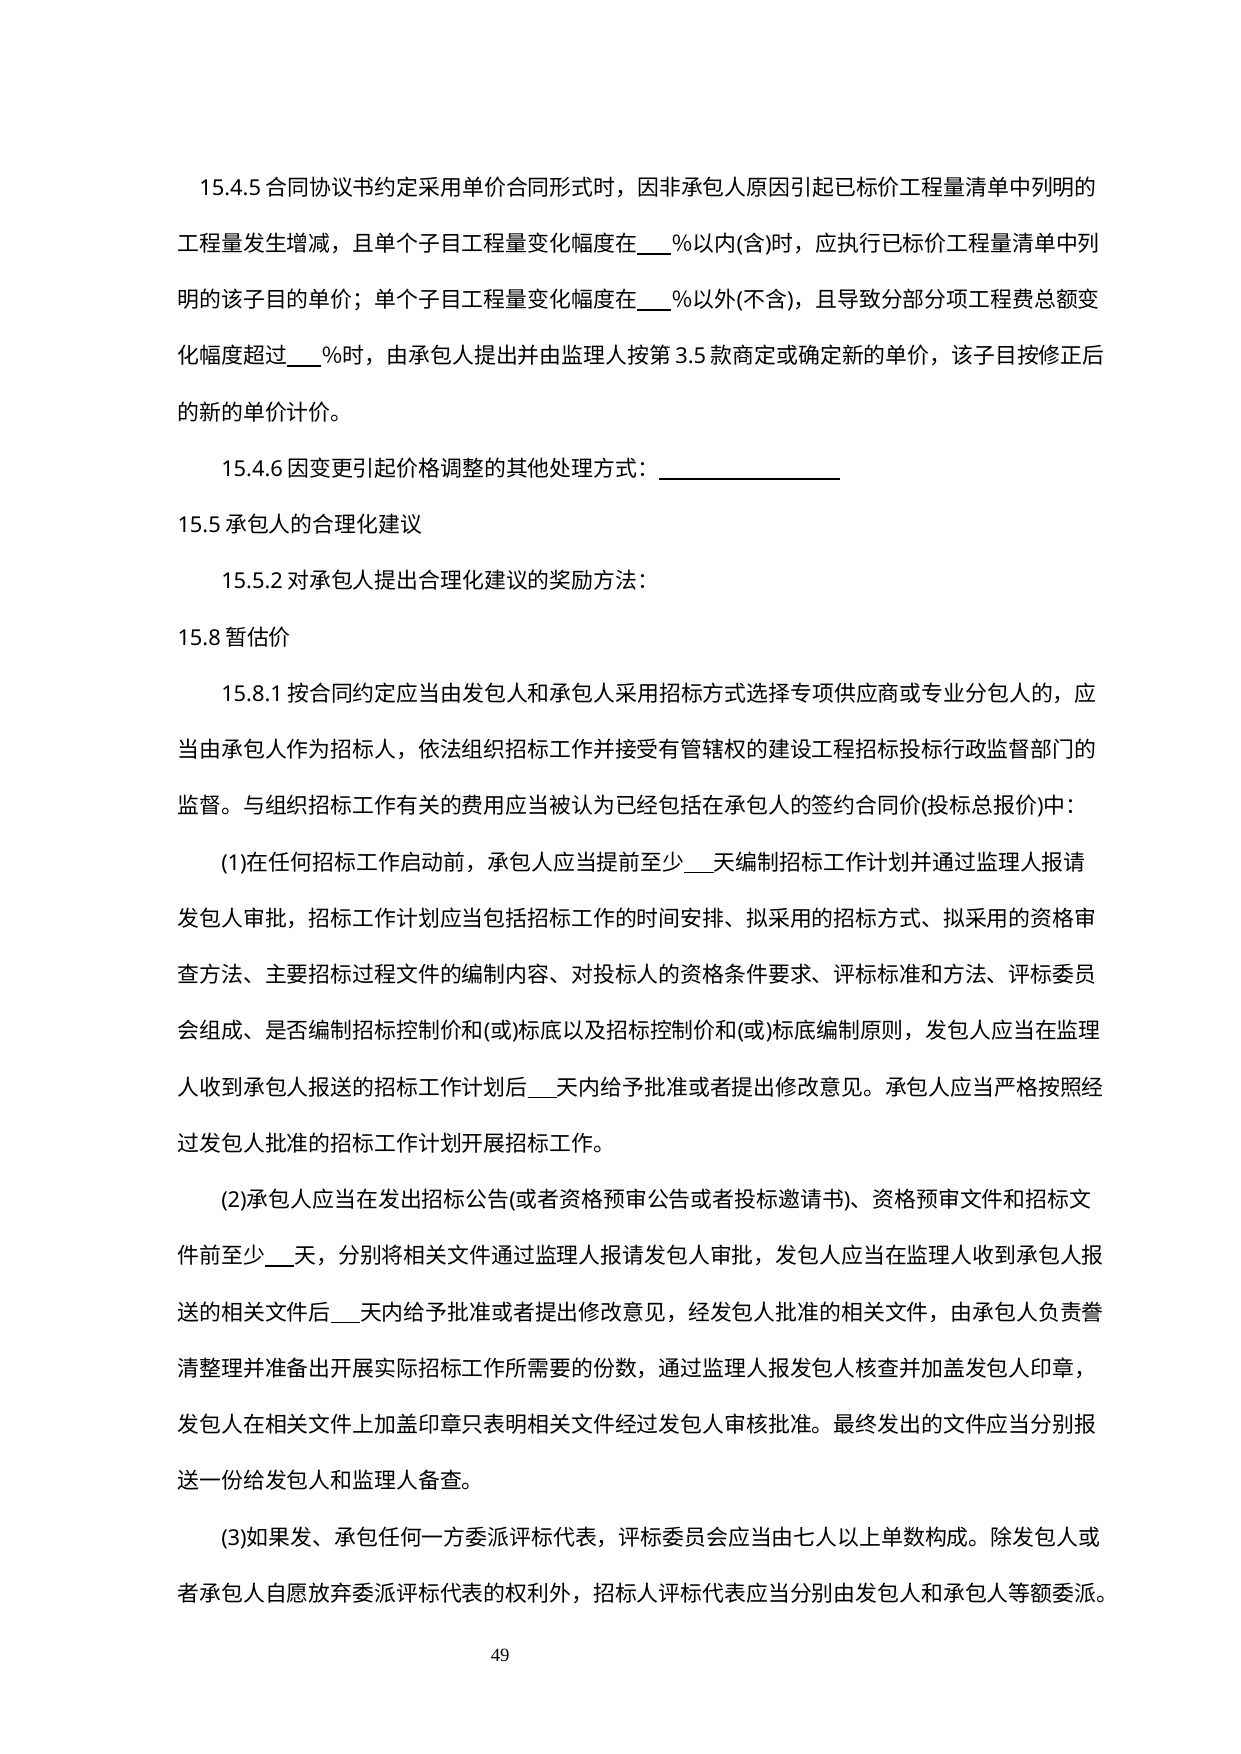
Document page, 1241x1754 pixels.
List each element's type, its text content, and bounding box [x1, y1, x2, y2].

text 15.8.1按合同约定应当由发包人和承包人采用招标方式选择专项供应商或专业分包人的，应当由承包人作为招标人，依法组织招标工作并接受有管辖权的建设工程招标投标行政监督部门的监督。与组织招标工作有关的费用应当被认为已经包括在承包人的签约合同价(投标总报价)中： [177, 656, 1104, 825]
text (2)承包人应当在发出招标公告(或者资格预审公告或者投标邀请书)、资格预审文件和招标文件前至少 天，分别将相关文件通过监理人报请发包人审批，发包人应当在监理人收到承包人报送的相关文件后 天内给予批准或者提出修改意见，经发包人批准的相关文件，由承包人负责誊清整理并准备出开展实际招标工作所需要的份数，通过监理人报发包人核查并加盖发包人印章，发包人在相关文件上加盖印章只表明相关文件经过发包人审核批准。最终发出的文件应当分别报送一份给发包人和监理人备查。 [177, 1162, 1104, 1500]
text 15.5.2对承包人提出合理化建议的奖励方法： [177, 544, 1104, 600]
text 15.5承包人的合理化建议 [177, 487, 1104, 544]
text 15.4.6因变更引起价格调整的其他处理方式： [177, 431, 1104, 487]
text 15.8暂估价 [177, 600, 1104, 656]
text (3)如果发、承包任何一方委派评标代表，评标委员会应当由七人以上单数构成。除发包人或者承包人自愿放弃委派评标代表的权利外，招标人评标代表应当分别由发包人和承包人等额委派。 [177, 1500, 1104, 1612]
text (1)在任何招标工作启动前，承包人应当提前至少 天编制招标工作计划并通过监理人报请发包人审批，招标工作计划应当包括招标工作的时间安排、拟采用的招标方式、拟采用的资格审查方法、主要招标过程文件的编制内容、对投标人的资格条件要求、评标标准和方法、评标委员会组成、是否编制招标控制价和(或)标底以及招标控制价和(或)标底编制原则，发包人应当在监理人收到承包人报送的招标工作计划后 天内给予批准或者提出修改意见。承包人应当严格按照经过发包人批准的招标工作计划开展招标工作。 [177, 825, 1104, 1162]
text 15.4.5合同协议书约定采用单价合同形式时，因非承包人原因引起已标价工程量清单中列明的工程量发生增减，且单个子目工程量变化幅度在 ％以内(含)时，应执行已标价工程量清单中列明的该子目的单价；单个子目工程量变化幅度在 ％以外(不含)，且导致分部分项工程费总额变化幅度超过 ％时，由承包人提出并由监理人按第3.5款商定或确定新的单价，该子目按修正后的新的单价计价。 [177, 150, 1104, 431]
